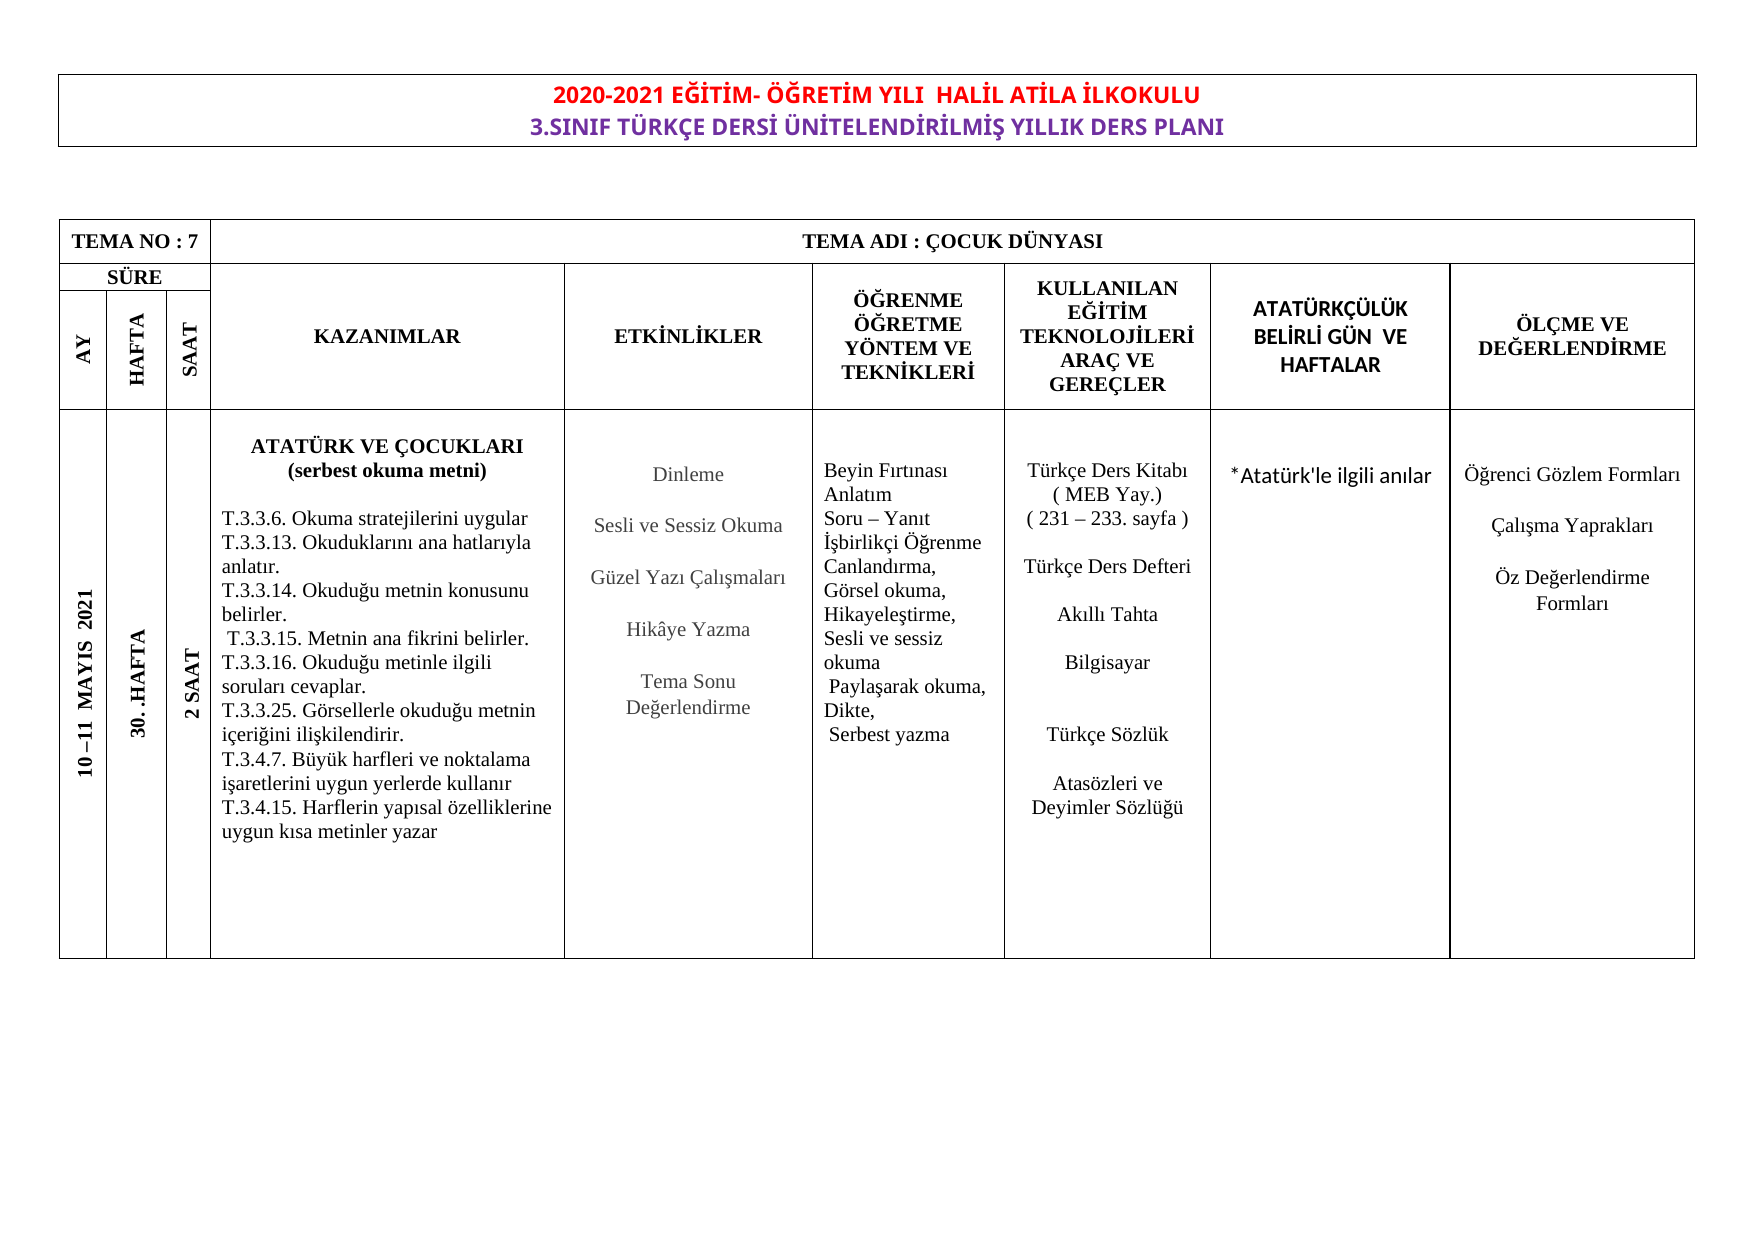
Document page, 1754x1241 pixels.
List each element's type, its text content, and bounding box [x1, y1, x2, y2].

table_cell ETKİNLİKLER [565, 264, 812, 408]
table_cell ÖĞRENME ÖĞRETME YÖNTEM VE TEKNİKLERİ [813, 264, 1004, 408]
table_cell 2 SAAT [167, 410, 210, 958]
table_cell ÖLÇME VE DEĞERLENDİRME [1451, 264, 1694, 408]
table_cell ATATÜRKÇÜLÜK BELİRLİ GÜN VE HAFTALAR [1211, 264, 1449, 408]
table_cell 10 –11 MAYIS 2021 [60, 410, 106, 958]
table_cell Türkçe Ders Kitabı ( MEB Yay.) ( 231 – 233. sayfa ) Türkçe Ders Defteri Akıllı Tahta Bilgisayar Türkçe Sözlük Atasözleri ve Deyimler Sözlüğü [1005, 410, 1210, 958]
table_cell 30. .HAFTA [107, 410, 166, 958]
table_cell Öğrenci Gözlem Formları Çalışma Yaprakları Öz Değerlendirme Formları [1451, 410, 1694, 958]
table_cell Dinleme Sesli ve Sessiz Okuma Güzel Yazı Çalışmaları Hikâye Yazma Tema Sonu Değerlendirme [565, 410, 812, 958]
table_header TEMA ADI : ÇOCUK DÜNYASI [211, 220, 1694, 263]
table_cell KAZANIMLAR [211, 264, 564, 408]
table_cell Beyin Fırtınası Anlatım Soru – Yanıt İşbirlikçi Öğrenme Canlandırma, Görsel okuma, Hikayeleştirme, Sesli ve sessiz okuma Paylaşarak okuma, Dikte, Serbest yazma [813, 410, 1004, 958]
table_header TEMA NO : 7 [60, 220, 210, 263]
table_cell *Atatürk'le ilgili anılar [1211, 410, 1449, 958]
table_cell HAFTA [107, 291, 166, 408]
table_cell KULLANILAN EĞİTİM TEKNOLOJİLERİ ARAÇ VE GEREÇLER [1005, 264, 1210, 408]
table_cell ATATÜRK VE ÇOCUKLARI (serbest okuma metni) T.3.3.6. Okuma stratejilerini uygular T.3.3.13. Okuduklarını ana hatlarıyla anlatır. T.3.3.14. Okuduğu metnin konusunu belirler. T.3.3.15. Metnin ana fikrini belirler. T.3.3.16. Okuduğu metinle ilgili soruları cevaplar. T.3.3.25. Görsellerle okuduğu metnin içeriğini ilişkilendirir. T.3.4.7. Büyük harfleri ve noktalama işaretlerini uygun yerlerde kullanır T.3.4.15. Harflerin yapısal özelliklerine uygun kısa metinler yazar [211, 410, 564, 958]
table_cell SAAT [167, 291, 210, 408]
table_cell SÜRE [60, 264, 210, 290]
table_cell AY [60, 291, 106, 408]
